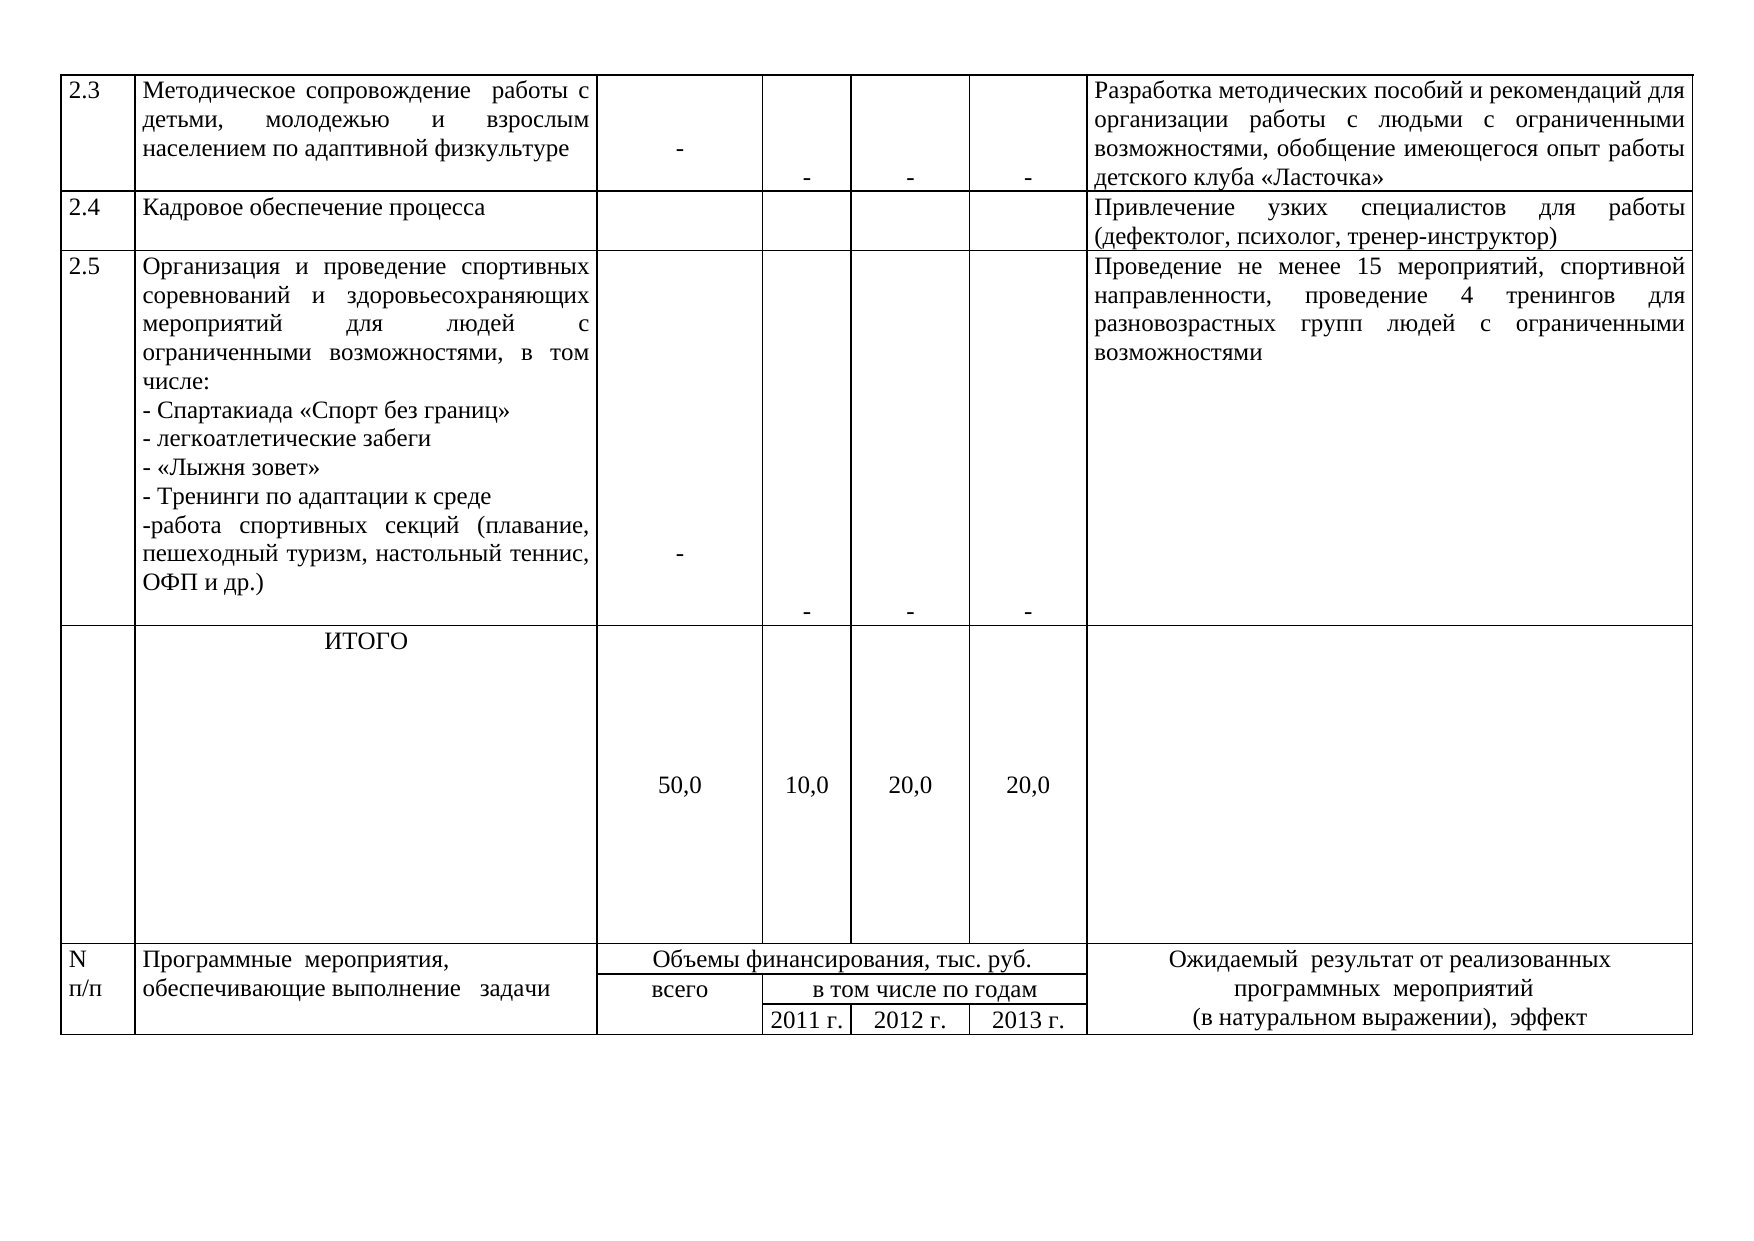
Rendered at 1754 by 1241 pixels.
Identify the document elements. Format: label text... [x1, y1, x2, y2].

table_cell - [970, 251, 1086, 625]
table_cell 2.5 [62, 251, 134, 625]
table_cell [1088, 626, 1692, 943]
table_cell - [852, 251, 969, 625]
table_cell N п/п [62, 944, 134, 1033]
table_cell - [970, 76, 1086, 190]
table_cell Объемы финансирования, тыс. руб. [598, 944, 1086, 973]
table_cell 2.3 [62, 76, 134, 190]
table_cell - [763, 251, 850, 625]
table_cell в том числе по годам [763, 975, 1086, 1003]
table_cell Организация и проведение спортивных соревнований и здоровьесохраняющих мероприятий для людей с ограниченными возможностями, в том числе: - Спартакиада «Спорт без границ» - легкоатлетические забеги - «Лыжня зовет» - Тренинги по адаптации к среде -работа спортивных секций (плавание, пешеходный туризм, настольный теннис, ОФП и др.) [136, 251, 596, 625]
table_cell Проведение не менее 15 мероприятий, спортивной направленности, проведение 4 тренингов для разновозрастных групп людей с ограниченными возможностями [1088, 251, 1692, 625]
table_cell ИТОГО [136, 626, 596, 943]
table_cell [970, 192, 1086, 249]
table_cell Кадровое обеспечение процесса [136, 192, 596, 249]
table_cell [62, 626, 134, 943]
table_cell Разработка методических пособий и рекомендаций для организации работы с людьми с ограниченными возможностями, обобщение имеющегося опыт работы детского клуба «Ласточка» [1088, 76, 1692, 190]
table_cell 2012 г. [852, 1005, 969, 1033]
table_cell 50,0 [598, 626, 762, 943]
table_cell всего [598, 975, 762, 1033]
table_cell 10,0 [763, 626, 850, 943]
table_cell Методическое сопровождение работы с детьми, молодежью и взрослым населением по адаптивной физкультуре [136, 76, 596, 190]
table_cell 20,0 [970, 626, 1086, 943]
table_cell 2013 г. [970, 1005, 1086, 1033]
table_cell - [598, 76, 762, 190]
table_cell - [598, 251, 762, 625]
table_cell - [763, 76, 850, 190]
table_cell [852, 192, 969, 249]
table_cell Привлечение узких специалистов для работы (дефектолог, психолог, тренер-инструктор) [1088, 192, 1692, 249]
table_cell - [852, 76, 969, 190]
table_cell Ожидаемый результат от реализованных программных мероприятий (в натуральном выражении), эффект [1088, 944, 1692, 1033]
table_cell Программные мероприятия, обеспечивающие выполнение задачи [136, 944, 596, 1033]
table_cell . [763, 1005, 850, 1033]
table_cell [763, 192, 850, 249]
table_cell 2.4 [62, 192, 134, 249]
table_cell 20,0 [852, 626, 969, 943]
table_cell [598, 192, 762, 249]
